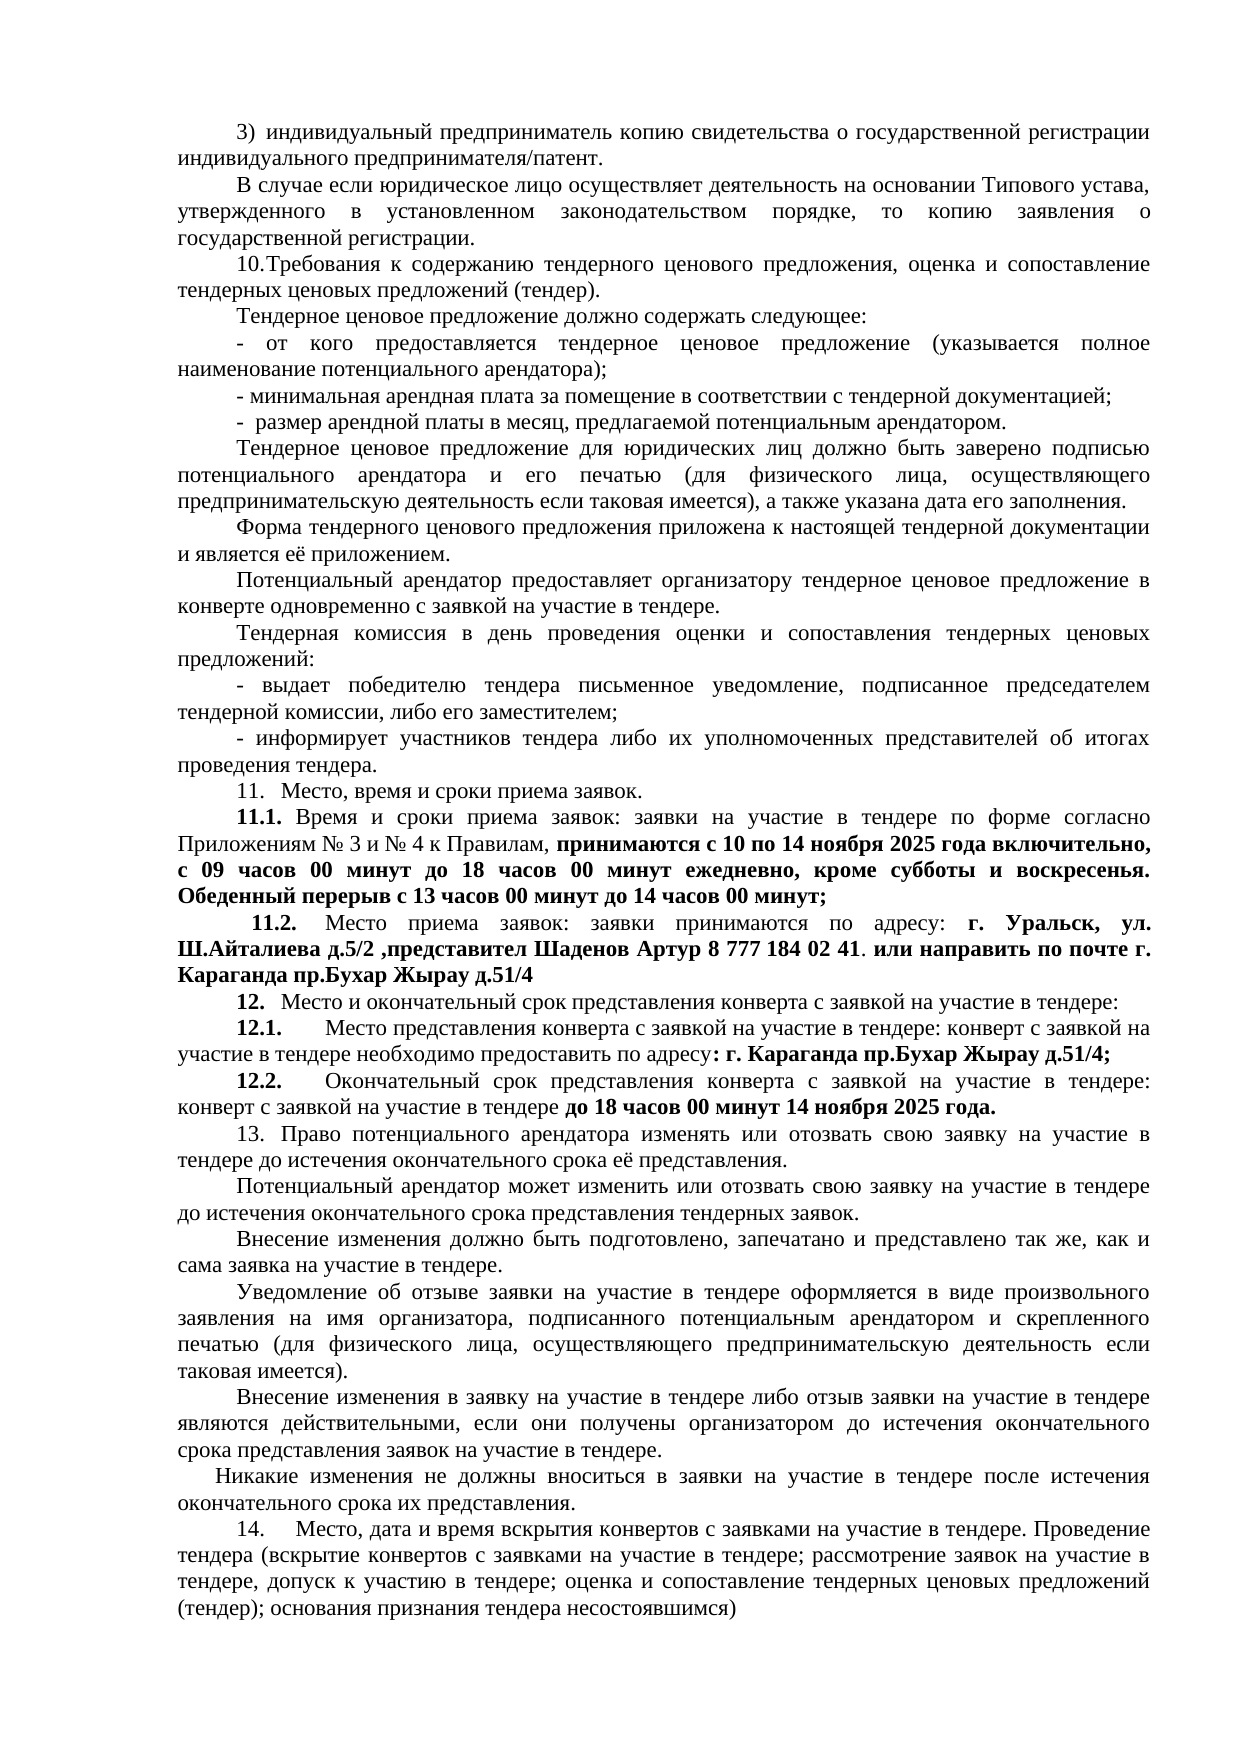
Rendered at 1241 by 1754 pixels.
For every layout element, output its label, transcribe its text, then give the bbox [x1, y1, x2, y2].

text Никакие изменения не должны вноситься в заявки на участие в тендере после истечения окончательного срока их представления. [177, 1462, 1152, 1515]
text Тендерное ценовое предложение должно содержать следующее: [177, 303, 1152, 329]
text Внесение изменения должно быть подготовлено, запечатано и представлено так же, как и сама заявка на участие в тендере. [177, 1225, 1152, 1278]
text - минимальная арендная плата за помещение в соответствии с тендерной документацией; [177, 382, 1152, 408]
list Место, время и сроки приема заявок. [177, 777, 1152, 803]
text Уведомление об отзыве заявки на участие в тендере оформляется в виде произвольного заявления на имя организатора, подписанного потенциальным арендатором и скрепленного печатью (для физического лица, осуществляющего предпринимательскую деятельность если таковая имеется). [177, 1278, 1152, 1383]
text Потенциальный арендатор предоставляет организатору тендерное ценовое предложение в конверте одновременно с заявкой на участие в тендере. [177, 566, 1152, 619]
list Место и окончательный срок представления конверта с заявкой на участие в тендере: [236, 988, 1152, 1014]
list Окончательный срок представления конверта с заявкой на участие в тендере: конверт с заявкой на участие в тендере до 18 часов 00 минут 14 ноября 2025 года. [177, 1067, 1152, 1119]
text - информирует участников тендера либо их уполномоченных представителей об итогах проведения тендера. [177, 724, 1152, 777]
text Тендерное ценовое предложение для юридических лиц должно быть заверено подписью потенциального арендатора и его печатью (для физического лица, осуществляющего предпринимательскую деятельность если таковая имеется), а также указана дата его заполнения. [177, 434, 1152, 513]
list Время и сроки приема заявок: заявки на участие в тендере по форме согласно Приложениям № 3 и № 4 к Правилам, принимаются с 10 по 14 ноября 2025 года включительно, с 09 часов 00 минут до 18 часов 00 минут ежедневно, кроме субботы и воскресенья. Обеденный перерыв с 13 часов 00 минут до 14 часов 00 минут; [177, 803, 1152, 909]
text - размер арендной платы в месяц, предлагаемой потенциальным арендатором. [177, 408, 1152, 434]
text - выдает победителю тендера письменное уведомление, подписанное председателем тендерной комиссии, либо его заместителем; [177, 672, 1152, 724]
text Форма тендерного ценового предложения приложена к настоящей тендерной документации и является её приложением. [177, 513, 1152, 566]
text Внесение изменения в заявку на участие в тендере либо отзыв заявки на участие в тендере являются действительными, если они получены организатором до истечения окончательного срока представления заявок на участие в тендере. [177, 1383, 1152, 1462]
text В случае если юридическое лицо осуществляет деятельность на основании Типового устава, утвержденного в установленном законодательством порядке, то копию заявления о государственной регистрации. [177, 171, 1152, 250]
text - от кого предоставляется тендерное ценовое предложение (указывается полное наименование потенциального арендатора); [177, 329, 1152, 382]
list Право потенциального арендатора изменять или отозвать свою заявку на участие в тендере до истечения окончательного срока её представления. [177, 1119, 1152, 1172]
list Место приема заявок: заявки принимаются по адресу: г. Уральск, ул. Ш.Айталиева д.5/2 ,представител Шаденов Артур 8 777 184 02 41. или направить по почте г. Караганда пр.Бухар Жырау д.51/4 [177, 909, 1152, 988]
text 10. Требования к содержанию тендерного ценового предложения, оценка и сопоставление тендерных ценовых предложений (тендер). [177, 250, 1152, 303]
text Тендерная комиссия в день проведения оценки и сопоставления тендерных ценовых предложений: [177, 619, 1152, 672]
text Потенциальный арендатор может изменить или отозвать свою заявку на участие в тендере до истечения окончательного срока представления тендерных заявок. [177, 1172, 1152, 1225]
list индивидуальный предприниматель копию свидетельства о государственной регистрации индивидуального предпринимателя/патент. [177, 118, 1152, 171]
list Место, дата и время вскрытия конвертов с заявками на участие в тендере. Проведение тендера (вскрытие конвертов с заявками на участие в тендере; рассмотрение заявок на участие в тендере, допуск к участию в тендере; оценка и сопоставление тендерных ценовых предложений (тендер); основания признания тендера несостоявшимся) [177, 1515, 1152, 1620]
list Место представления конверта с заявкой на участие в тендере: конверт с заявкой на участие в тендере необходимо предоставить по адресу: г. Караганда пр.Бухар Жырау д.51/4; [177, 1014, 1152, 1067]
